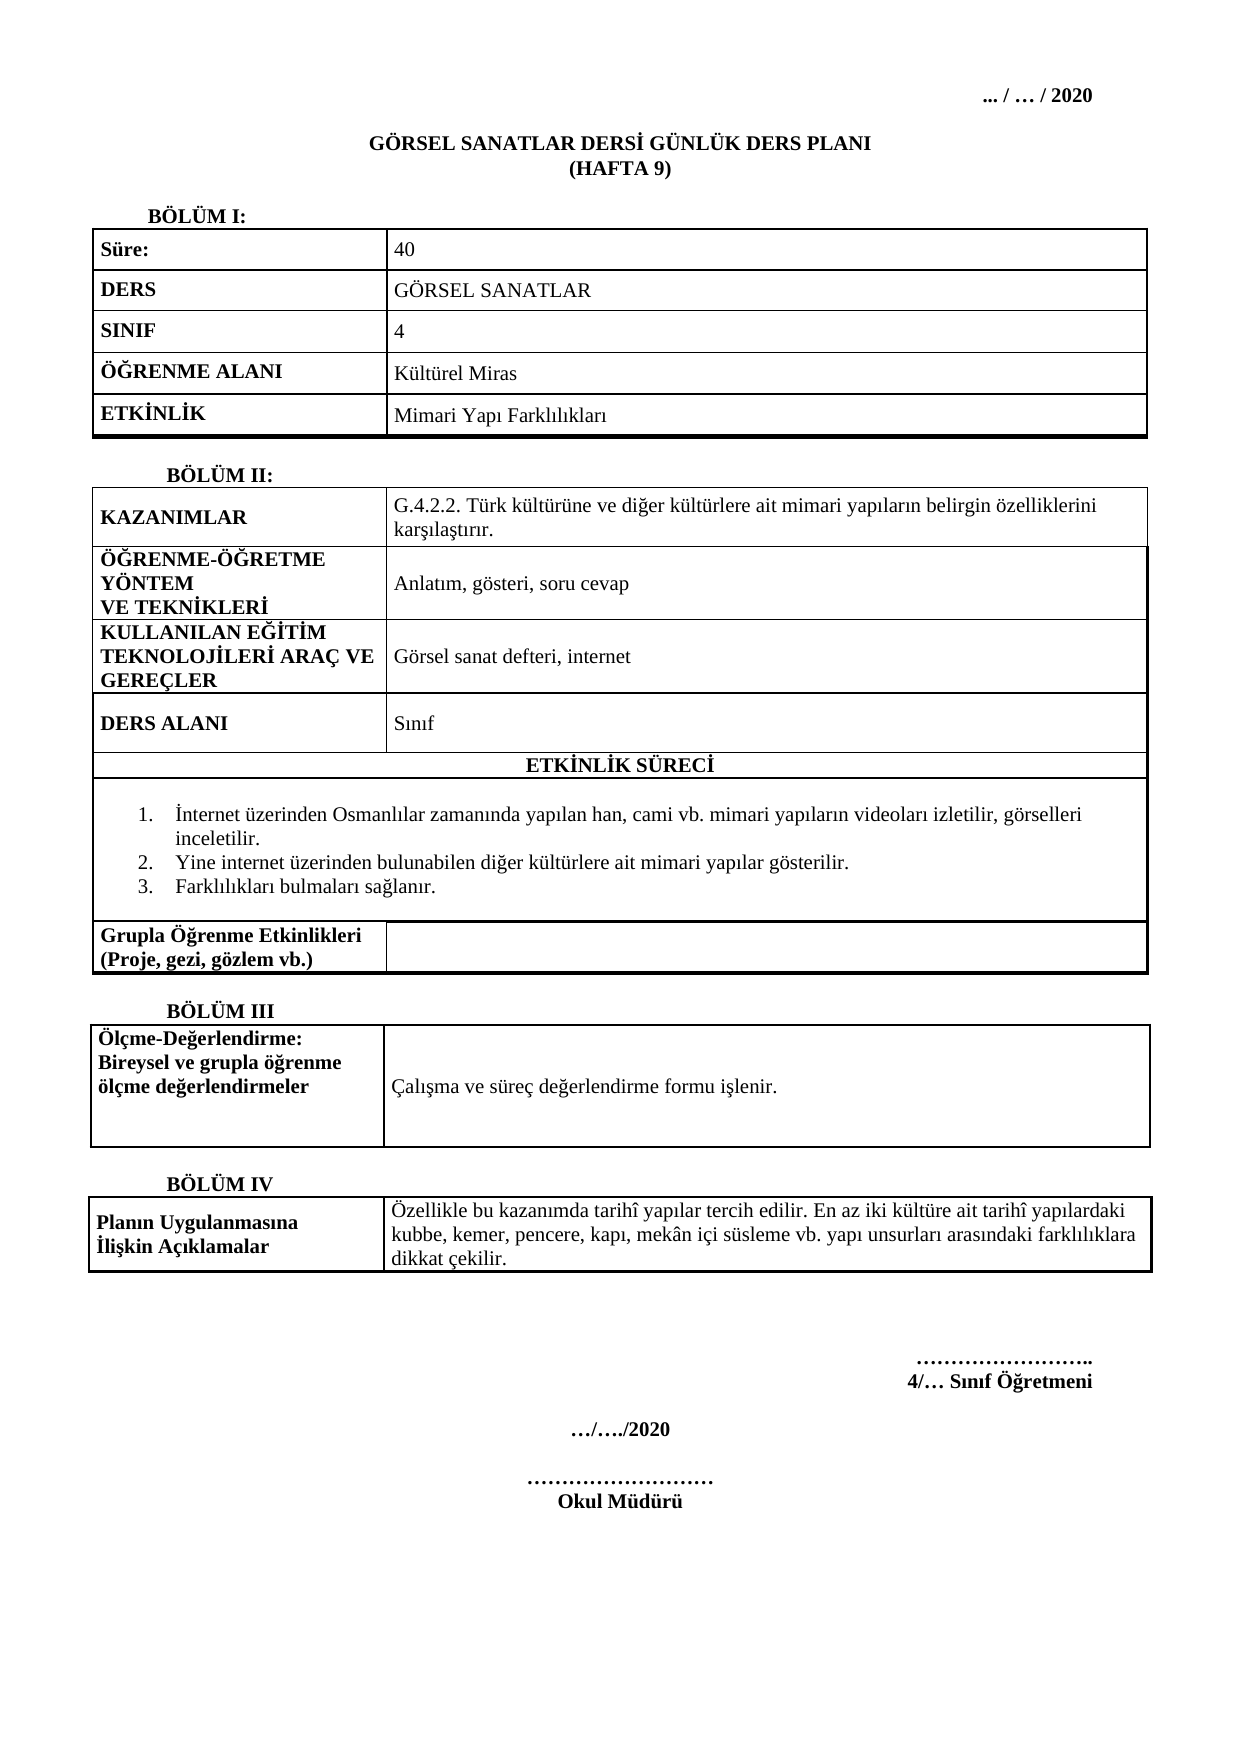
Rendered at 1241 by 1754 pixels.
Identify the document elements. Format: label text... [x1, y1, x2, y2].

table_cell ÖĞRENME ALANI [94, 353, 386, 393]
table_header Ölçme-Değerlendirme: Bireysel ve grupla öğrenme ölçme değerlendirmeler [92, 1026, 383, 1146]
text …………………….. [148, 1344, 1093, 1369]
table_cell ÖĞRENME-ÖĞRETME YÖNTEM VE TEKNİKLERİ [93, 547, 386, 619]
text (HAFTA 9) [148, 155, 1093, 179]
text BÖLÜM I: [148, 203, 1093, 228]
text …/…./2020 [148, 1417, 1093, 1441]
table_cell ETKİNLİK [94, 395, 386, 434]
table_header Süre: [94, 230, 386, 269]
text Okul Müdürü [148, 1489, 1093, 1513]
table_cell Anlatım, gösteri, soru cevap [387, 547, 1146, 619]
table_cell GÖRSEL SANATLAR [388, 271, 1146, 310]
text GÖRSEL SANATLAR DERSİ GÜNLÜK DERS PLANI [148, 131, 1093, 155]
table_header Çalışma ve süreç değerlendirme formu işlenir. [385, 1026, 1149, 1146]
table_cell KULLANILAN EĞİTİM TEKNOLOJİLERİ ARAÇ VE GEREÇLER [93, 620, 386, 692]
table_cell 4 [388, 311, 1146, 352]
table_header Özellikle bu kazanımda tarihî yapılar tercih edilir. En az iki kültüre ait tarihî yapılardaki kubbe, kemer, pencere, kapı, mekân içi süsleme vb. yapı unsurları arasındaki farklılıklara dikkat çekilir. [385, 1198, 1150, 1270]
table_header G.4.2.2. Türk kültürüne ve diğer kültürlere ait mimari yapıların belirgin özelliklerini karşılaştırır. [387, 488, 1147, 546]
table_cell DERS [94, 271, 386, 310]
text BÖLÜM II: [148, 463, 1093, 487]
text ... / … / 2020 [148, 83, 1093, 107]
table_cell İnternet üzerinden Osmanlılar zamanında yapılan han, cami vb. mimari yapıların videoları izletilir, görselleri inceletilir. Yine internet üzerinden bulunabilen diğer kültürlere ait mimari yapılar gösterilir. Farklılıkları bulmaları sağlanır. [94, 779, 1146, 920]
subtitle BÖLÜM III [148, 999, 1093, 1023]
table_header KAZANIMLAR [93, 488, 386, 546]
table_cell ETKİNLİK SÜRECİ [94, 753, 1146, 777]
table_cell [387, 923, 1146, 971]
table_cell Kültürel Miras [388, 353, 1146, 393]
text 4/… Sınıf Öğretmeni [148, 1369, 1093, 1393]
text ……………………… [148, 1465, 1093, 1489]
table_cell Grupla Öğrenme Etkinlikleri (Proje, gezi, gözlem vb.) [94, 922, 386, 971]
table_cell DERS ALANI [94, 694, 386, 752]
table_cell SINIF [94, 311, 386, 352]
table_cell Görsel sanat defteri, internet [387, 620, 1146, 692]
table_cell Mimari Yapı Farklılıkları [388, 395, 1146, 434]
table_header 40 [388, 230, 1146, 269]
table_cell Sınıf [387, 694, 1146, 752]
subtitle BÖLÜM IV [148, 1172, 1093, 1196]
table_header Planın Uygulanmasına İlişkin Açıklamalar [90, 1198, 383, 1270]
